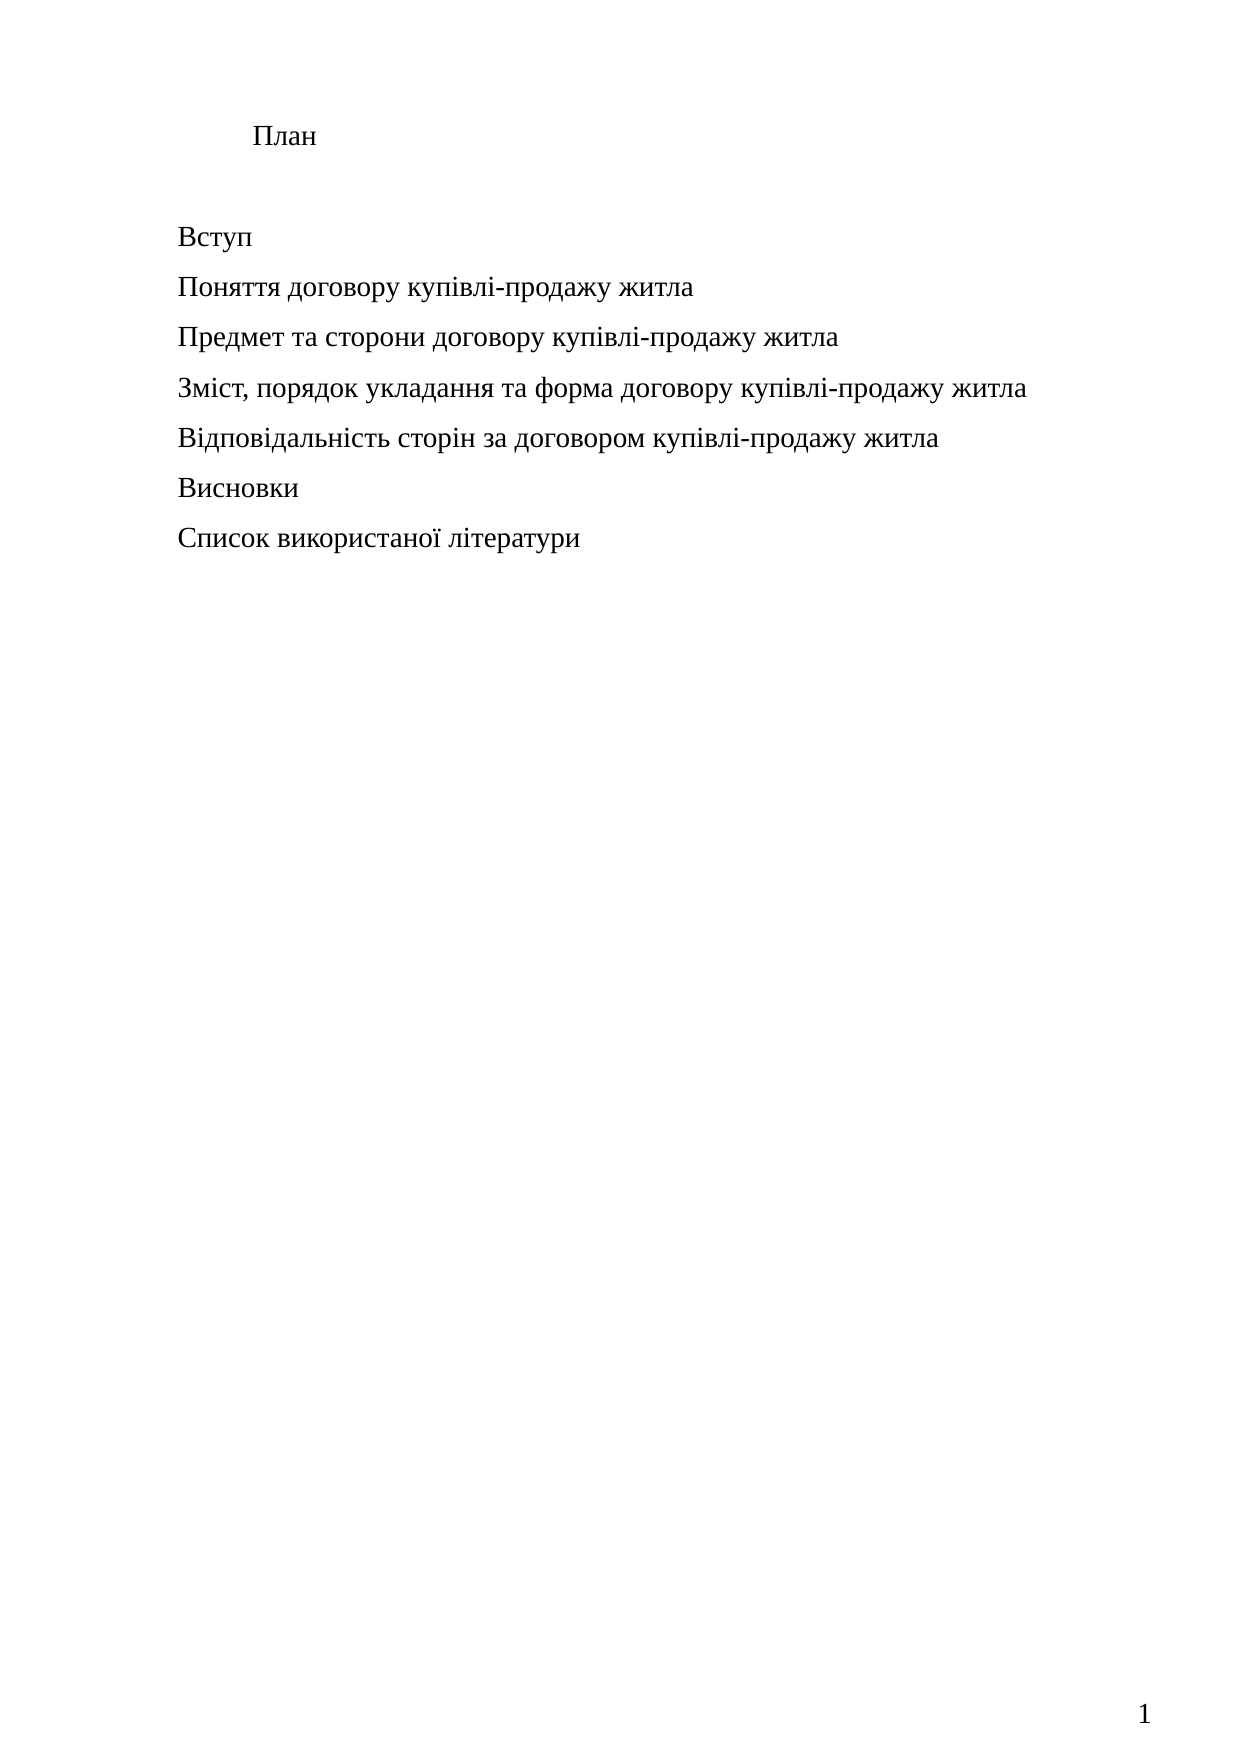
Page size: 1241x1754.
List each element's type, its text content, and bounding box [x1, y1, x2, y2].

text Список використаної літератури [177, 521, 1152, 554]
text Вступ [177, 219, 1152, 252]
text Поняття договору купівлі-продажу житла [177, 269, 1152, 303]
text Висновки [177, 470, 1152, 504]
text Предмет та сторони договору купівлі-продажу житла [177, 319, 1152, 353]
text Відповідальність сторін за договором купівлі-продажу житла [177, 420, 1152, 453]
text Зміст, порядок укладання та форма договору купівлі-продажу житла [177, 370, 1152, 403]
text План [177, 118, 1152, 152]
